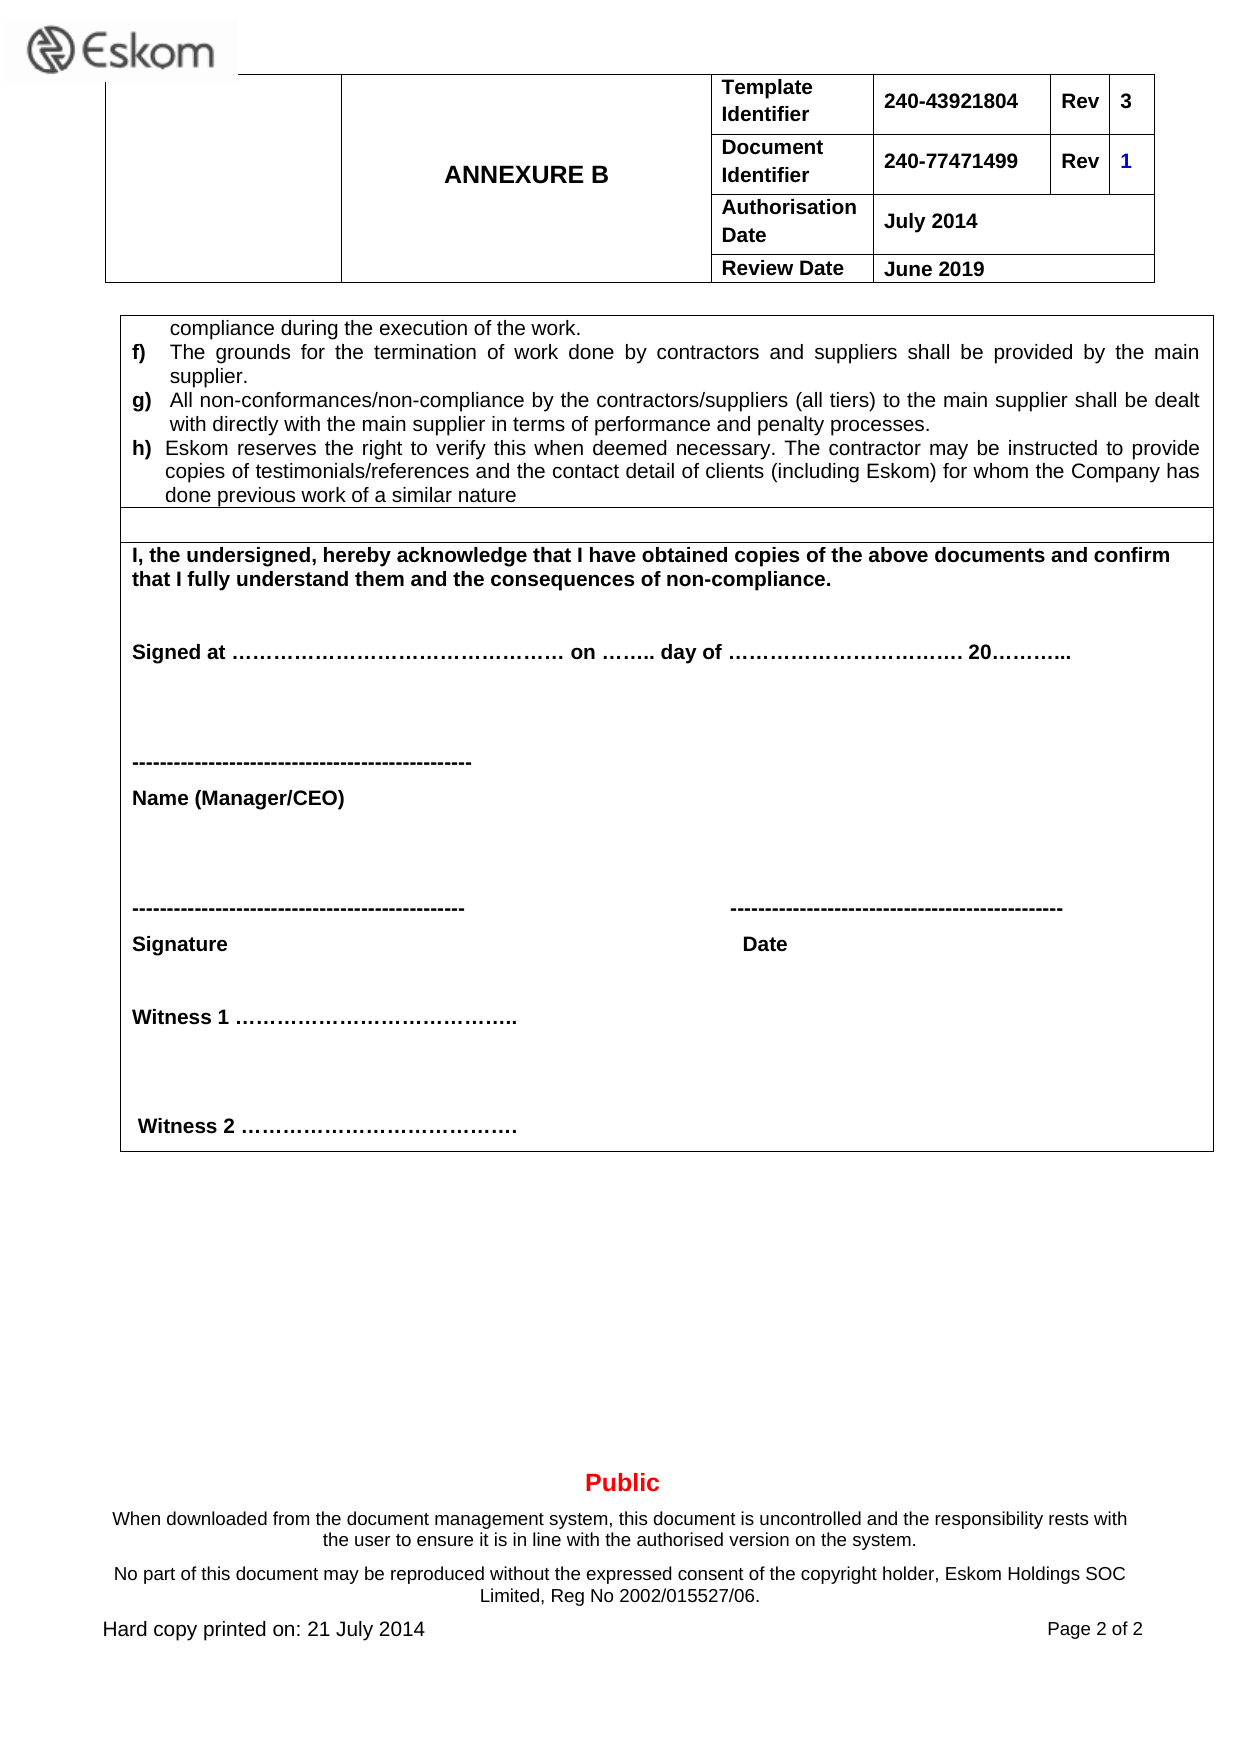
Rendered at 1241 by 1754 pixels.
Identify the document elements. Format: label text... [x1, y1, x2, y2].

table_cell I, the undersigned, hereby acknowledge that I have obtained copies of the above documents and confirm that I fully understand them and the consequences of non-compliance. Signed at ………………………………………… on …….. day of ……………………………. 20………... ------------------------------------------------- Name (Manager/CEO) ------------------------------------------------ ------------------------------------------------ Signature Date Witness 1 ………………………………….. Witness 2 …………………………………. [121, 543, 1213, 1151]
table_cell [121, 508, 1213, 542]
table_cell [121, 316, 1213, 507]
